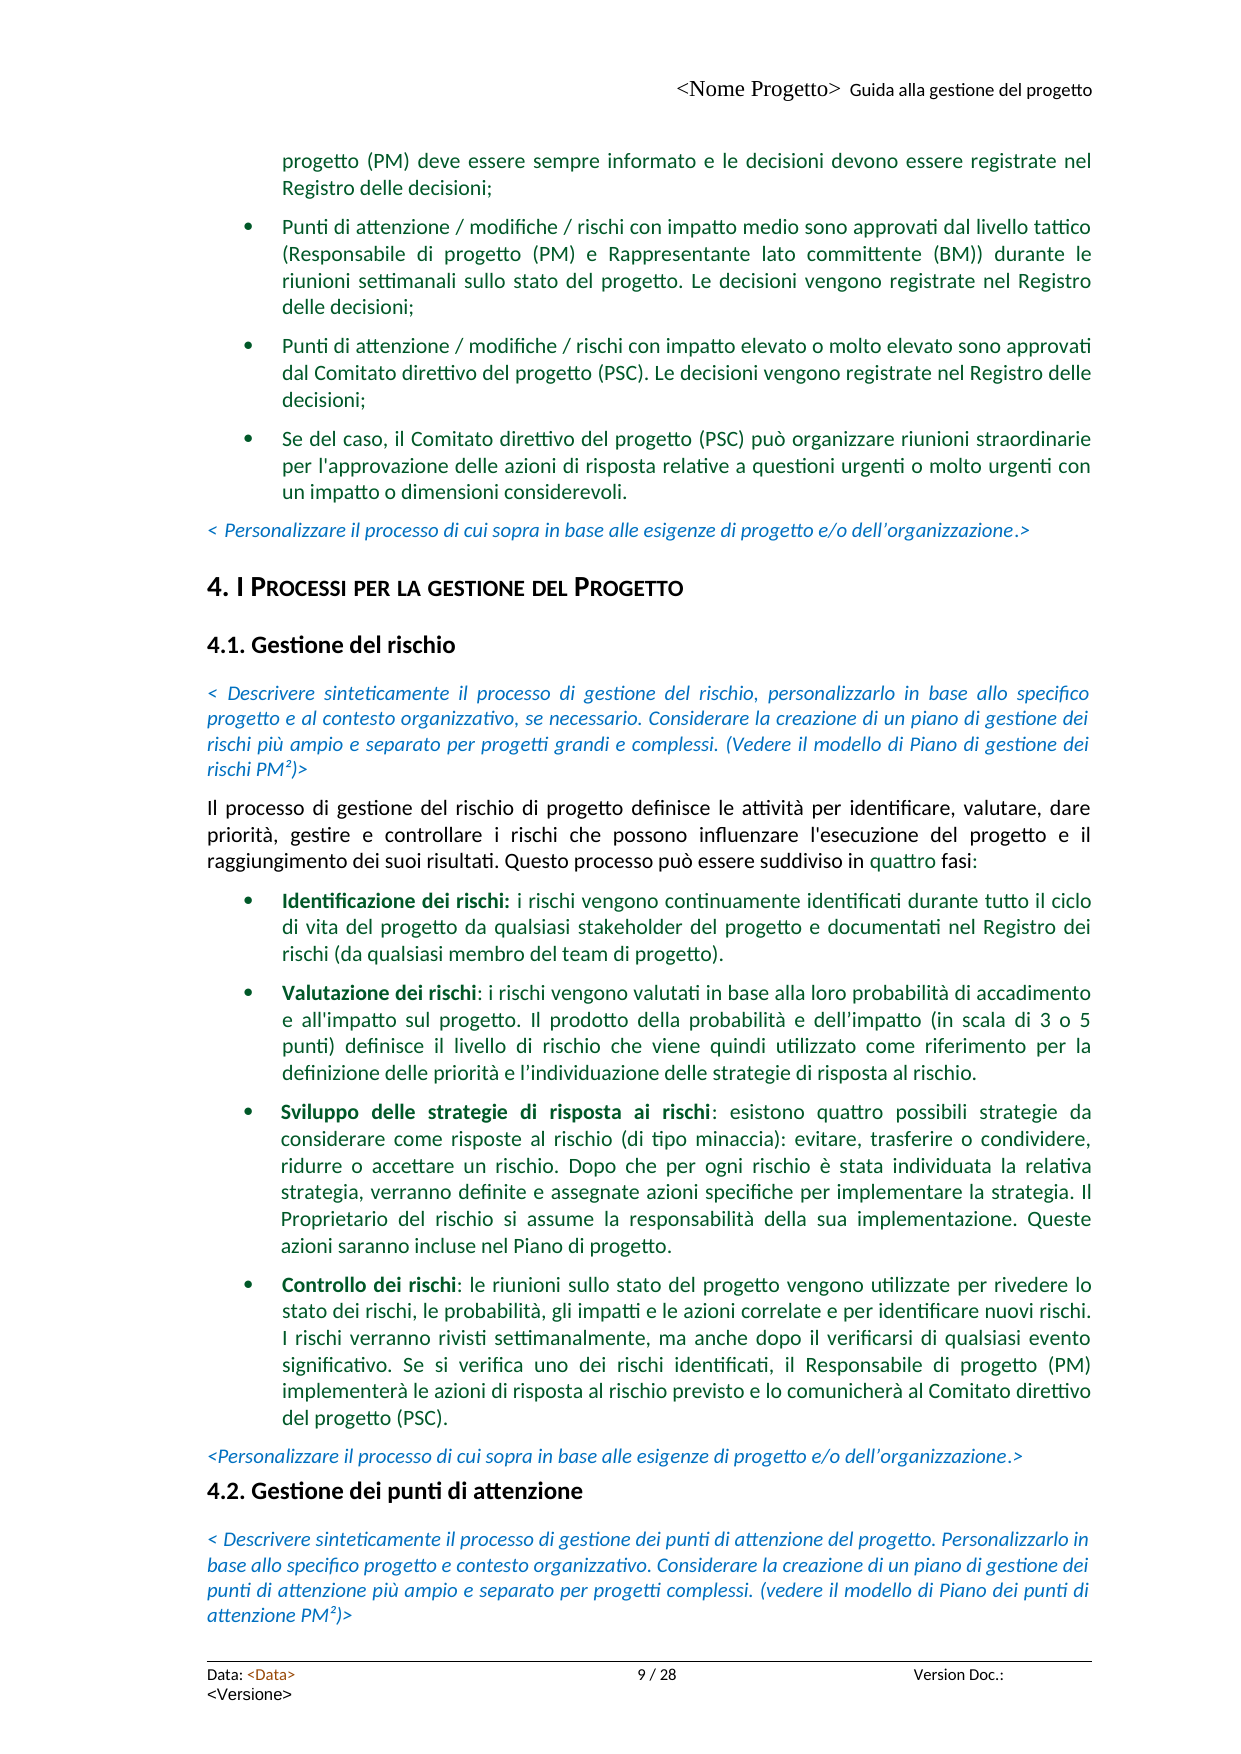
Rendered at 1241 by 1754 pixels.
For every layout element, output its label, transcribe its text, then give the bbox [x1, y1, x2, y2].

text < Personalizzare il processo di cui sopra in base alle esigenze di progetto e/o dell’organizzazione.> [207, 518, 1092, 543]
text <Personalizzare il processo di cui sopra in base alle esigenze di progetto e/o dell’organizzazione.> [207, 1443, 1092, 1469]
subtitle I Processi per la gestione del Progetto [207, 568, 1092, 604]
subtitle Gestione dei punti di attenzione [207, 1475, 1092, 1506]
text Il processo di gestione del rischio di progetto definisce le attività per identificare, valutare, dare priorità, gestire e controllare i rischi che possono influenzare l'esecuzione del progetto e il raggiungimento dei suoi risultati. Questo processo può essere suddiviso in quattro fasi: [207, 794, 1092, 874]
list Sviluppo delle strategie di risposta ai rischi: esistono quattro possibili strategie da considerare come risposte al rischio (di tipo minaccia): evitare, trasferire o condividere, ridurre o accettare un rischio. Dopo che per ogni rischio è stata individuata la relativa strategia, verranno definite e assegnate azioni specifiche per implementare la strategia. Il Proprietario del rischio si assume la responsabilità della sua implementazione. Queste azioni saranno incluse nel Piano di progetto. [244, 1098, 1092, 1258]
list Identificazione dei rischi: i rischi vengono continuamente identificati durante tutto il ciclo di vita del progetto da qualsiasi stakeholder del progetto e documentati nel Registro dei rischi (da qualsiasi membro del team di progetto). [244, 887, 1092, 967]
list Punti di attenzione / modifiche / rischi con impatto medio sono approvati dal livello tattico (Responsabile di progetto (PM) e Rappresentante lato committente (BM)) durante le riunioni settimanali sullo stato del progetto. Le decisioni vengono registrate nel Registro delle decisioni; [244, 213, 1092, 320]
text < Descrivere sinteticamente il processo di gestione dei punti di attenzione del progetto. Personalizzarlo in base allo specifico progetto e contesto organizzativo. Considerare la creazione di un piano di gestione dei punti di attenzione più ampio e separato per progetti complessi. (vedere il modello di Piano dei punti di attenzione PM²)> [207, 1526, 1092, 1628]
list Se del caso, il Comitato direttivo del progetto (PSC) può organizzare riunioni straordinarie per l'approvazione delle azioni di risposta relative a questioni urgenti o molto urgenti con un impatto o dimensioni considerevoli. [244, 425, 1092, 505]
list Valutazione dei rischi: i rischi vengono valutati in base alla loro probabilità di accadimento e all'impatto sul progetto. Il prodotto della probabilità e dell’impatto (in scala di 3 o 5 punti) definisce il livello di rischio che viene quindi utilizzato come riferimento per la definizione delle priorità e l’individuazione delle strategie di risposta al rischio. [244, 979, 1092, 1086]
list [244, 148, 1092, 201]
text < Descrivere sinteticamente il processo di gestione del rischio, personalizzarlo in base allo specifico progetto e al contesto organizzativo, se necessario. Considerare la creazione di un piano di gestione dei rischi più ampio e separato per progetti grandi e complessi. (Vedere il modello di Piano di gestione dei rischi PM²)> [207, 680, 1092, 782]
list Punti di attenzione / modifiche / rischi con impatto elevato o molto elevato sono approvati dal Comitato direttivo del progetto (PSC). Le decisioni vengono registrate nel Registro delle decisioni; [244, 333, 1092, 413]
list Controllo dei rischi: le riunioni sullo stato del progetto vengono utilizzate per rivedere lo stato dei rischi, le probabilità, gli impatti e le azioni correlate e per identificare nuovi rischi. I rischi verranno rivisti settimanalmente, ma anche dopo il verificarsi di qualsiasi evento significativo. Se si verifica uno dei rischi identificati, il Responsabile di progetto (PM) implementerà le azioni di risposta al rischio previsto e lo comunicherà al Comitato direttivo del progetto (PSC). [244, 1271, 1092, 1431]
subtitle Gestione del rischio [207, 629, 1092, 659]
